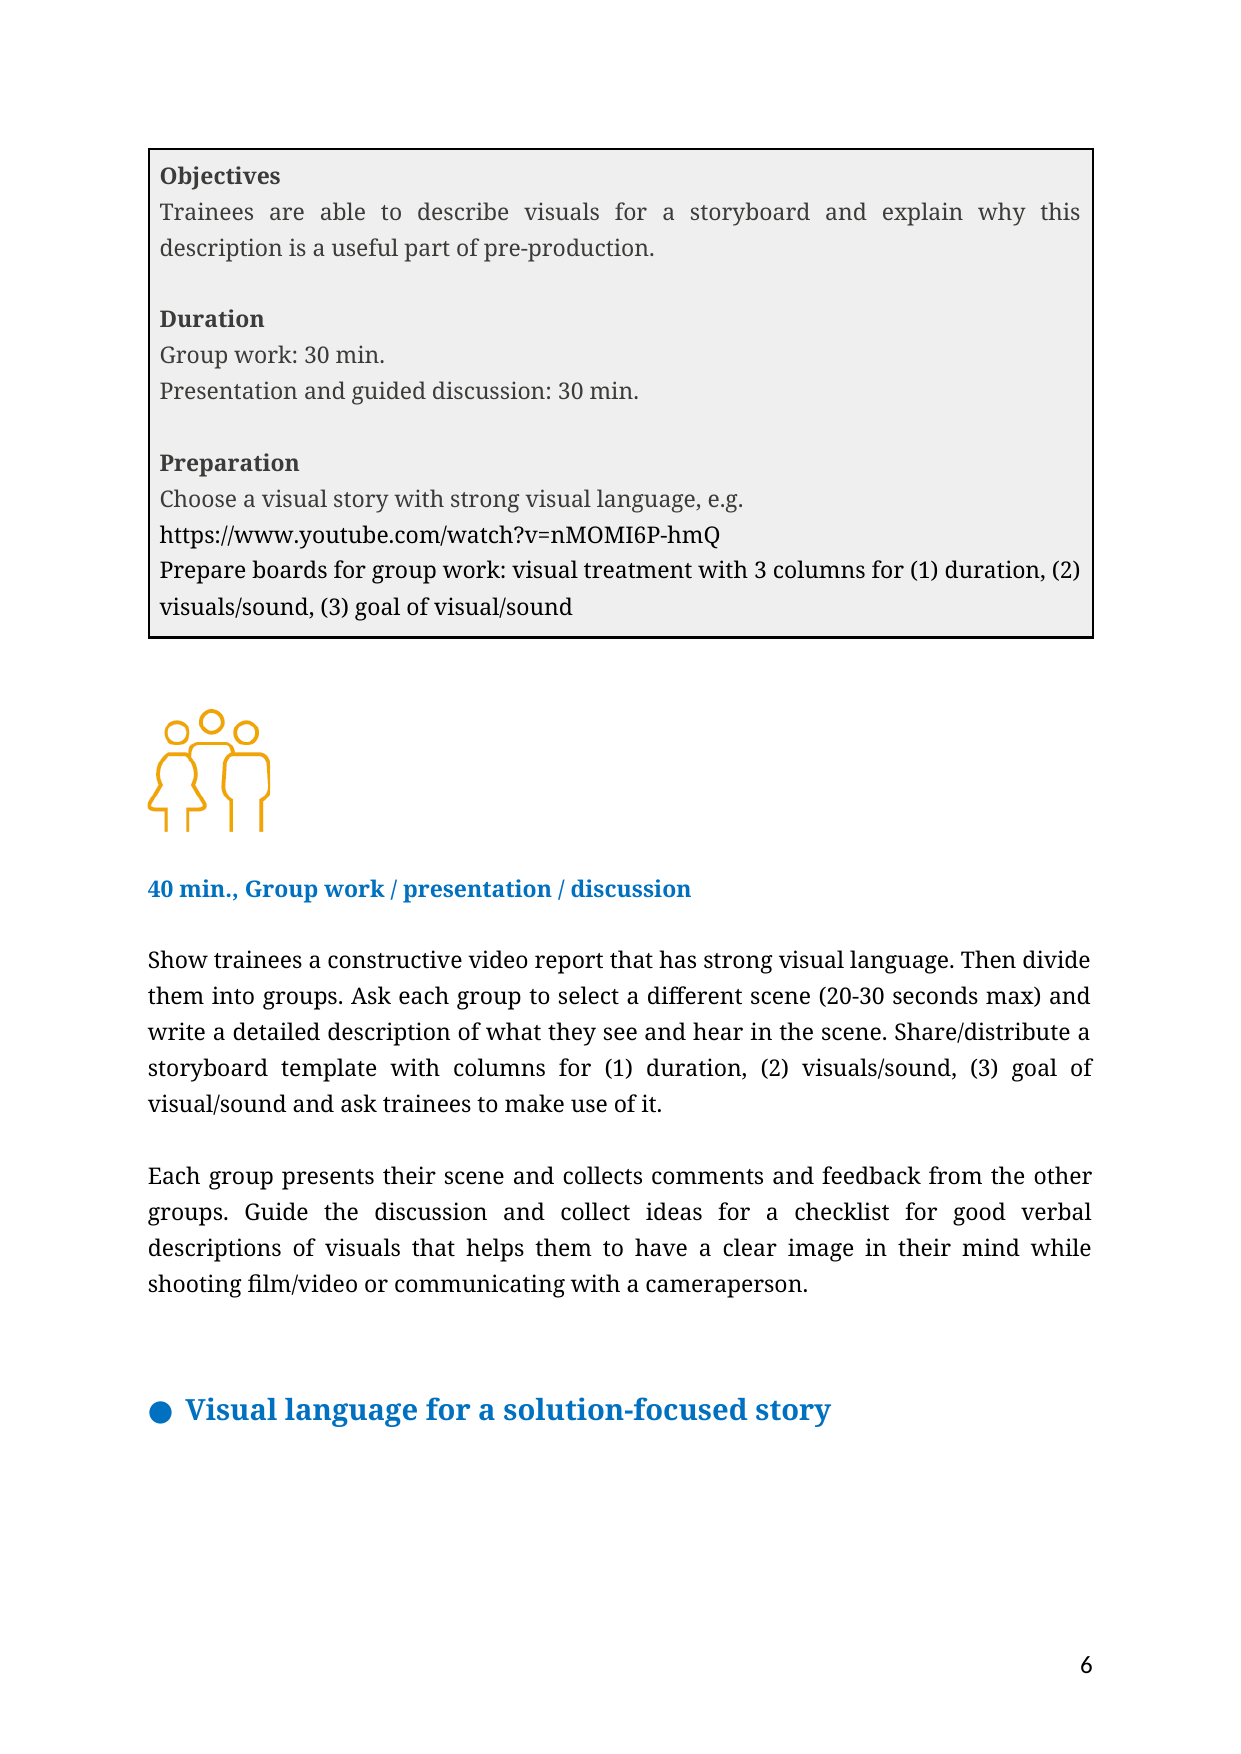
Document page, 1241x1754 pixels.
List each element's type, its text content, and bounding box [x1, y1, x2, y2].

text Show trainees a constructive video report that has strong visual language. Then divide them into groups. Ask each group to select a different scene (20-30 seconds max) and write a detailed description of what they see and hear in the scene. Share/distribute a storyboard template with columns for (1) duration, (2) visuals/sound, (3) goal of visual/sound and ask trainees to make use of it. [148, 944, 1093, 1119]
picture [147, 709, 271, 832]
table_header Objectives Trainees are able to describe visuals for a storyboard and explain why this description is a useful part of pre-production. Duration Group work: 30 min. Presentation and guided discussion: 30 min. Preparation Choose a visual story with strong visual language, e.g. https://www.youtube.com/watch?v=nMOMI6P-hmQ Prepare boards for group work: visual treatment with 3 columns for (1) duration, (2) visuals/sound, (3) goal of visual/sound [150, 150, 1092, 636]
text 40 min., Group work / presentation / discussion [148, 872, 1093, 904]
text Each group presents their scene and collects comments and feedback from the other groups. Guide the discussion and collect ideas for a checklist for good verbal descriptions of visuals that helps them to have a clear image in their mind while shooting film/video or communicating with a cameraperson. [148, 1160, 1093, 1299]
list Visual language for a solution-focused story [148, 1390, 1093, 1429]
